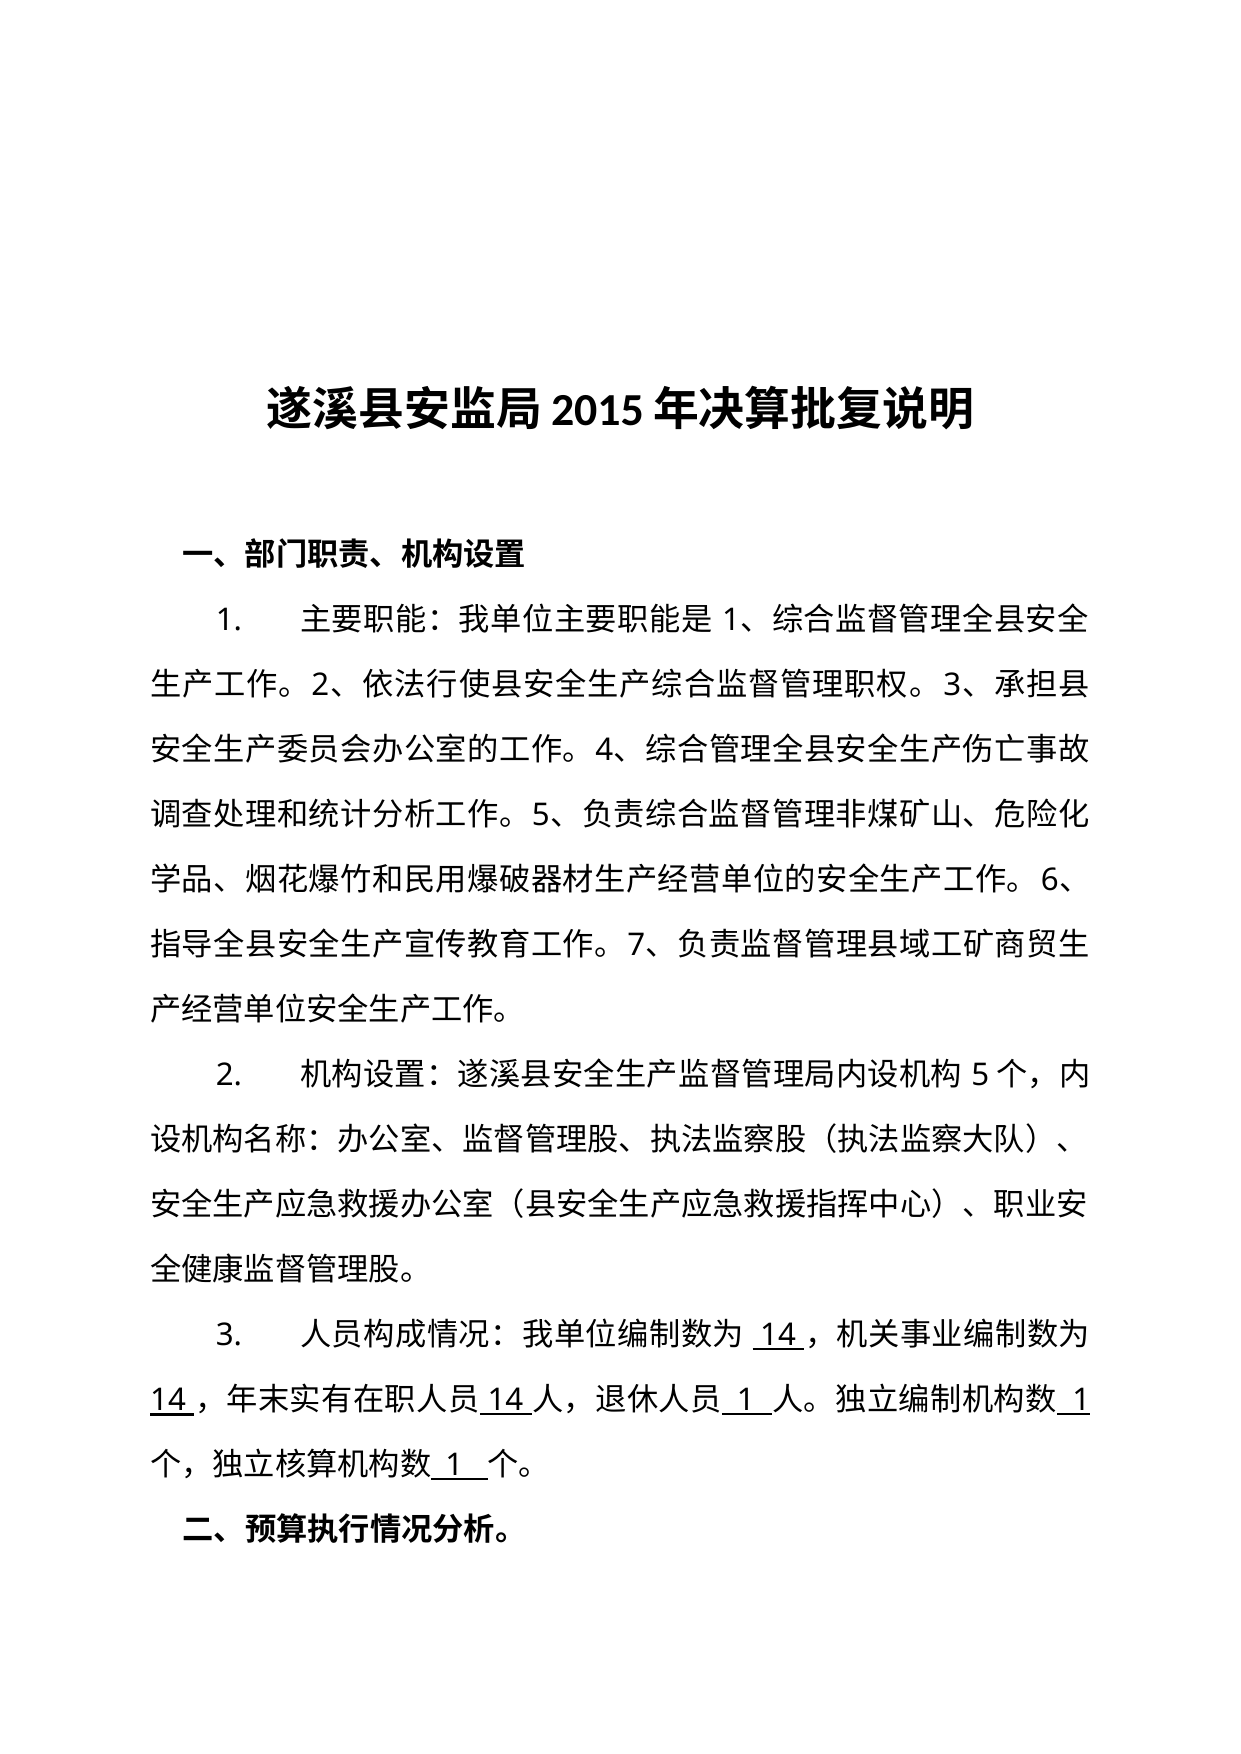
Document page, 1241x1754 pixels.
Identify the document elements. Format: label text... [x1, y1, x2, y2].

list 主要职能：我单位主要职能是 1、综合监督管理全县安全生产工作。2、依法行使县安全生产综合监督管理职权。3、承担县安全生产委员会办公室的工作。4、综合管理全县安全生产伤亡事故调查处理和统计分析工作。5、负责综合监督管理非煤矿山、危险化学品、烟花爆竹和民用爆破器材生产经营单位的安全生产工作。6、指导全县安全生产宣传教育工作。7、负责监督管理县域工矿商贸生产经营单位安全生产工作。 [150, 584, 1090, 1039]
list 一、部门职责、机构设置 [150, 519, 1090, 584]
text 二、预算执行情况分析。 [150, 1494, 1090, 1559]
text 遂溪县安监局2015年决算批复说明 [150, 357, 1090, 454]
list 机构设置：遂溪县安全生产监督管理局内设机构 5个，内设机构名称：办公室、监督管理股、执法监察股（执法监察大队）、安全生产应急救援办公室（县安全生产应急救援指挥中心）、职业安全健康监督管理股。 [150, 1039, 1090, 1299]
list 人员构成情况：我单位编制数为 14 ，机关事业编制数为 14 ，年末实有在职人员 14 人，退休人员 1 人。独立编制机构数 1 个，独立核算机构数 1 个。 [150, 1299, 1090, 1494]
